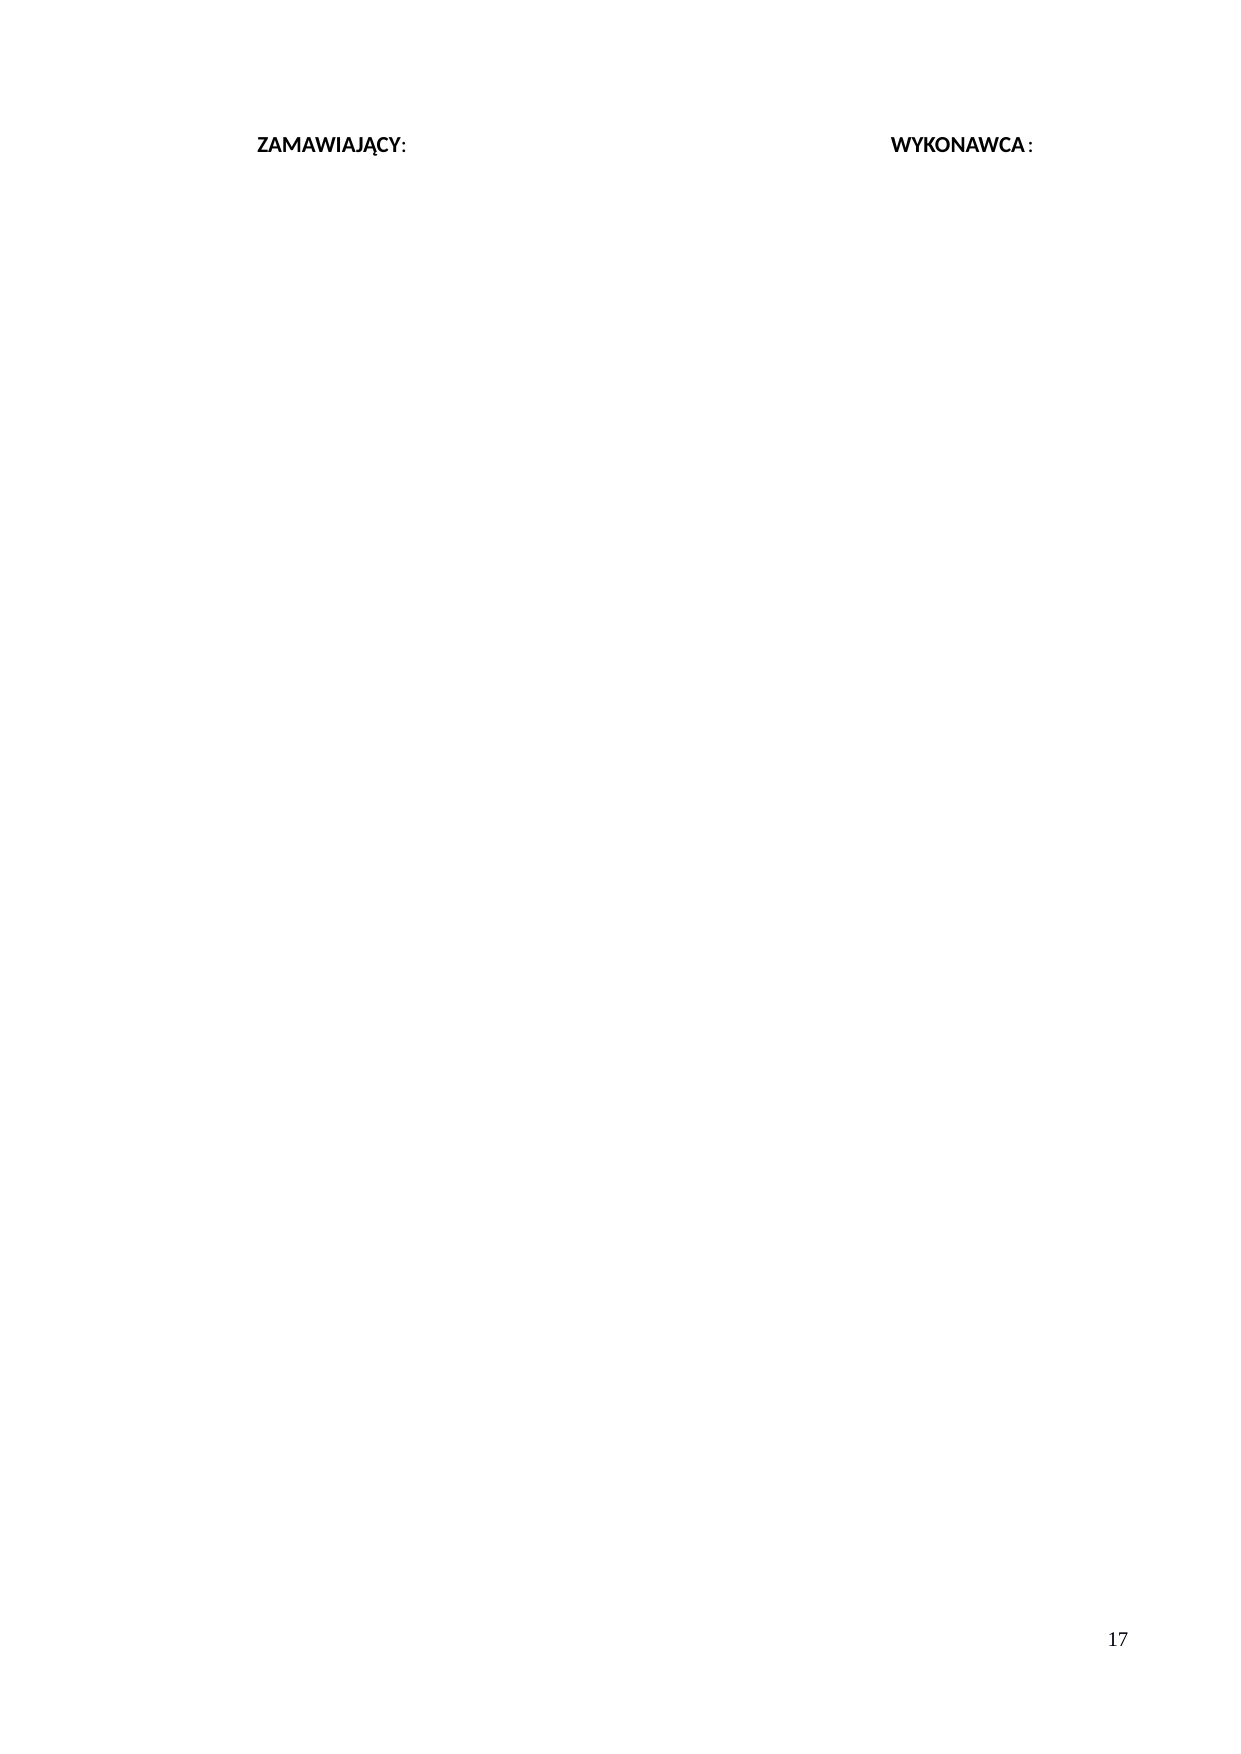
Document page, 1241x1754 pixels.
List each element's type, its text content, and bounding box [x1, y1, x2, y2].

text ZAMAWIAJĄCY: WYKONAWCA: [162, 131, 1128, 158]
